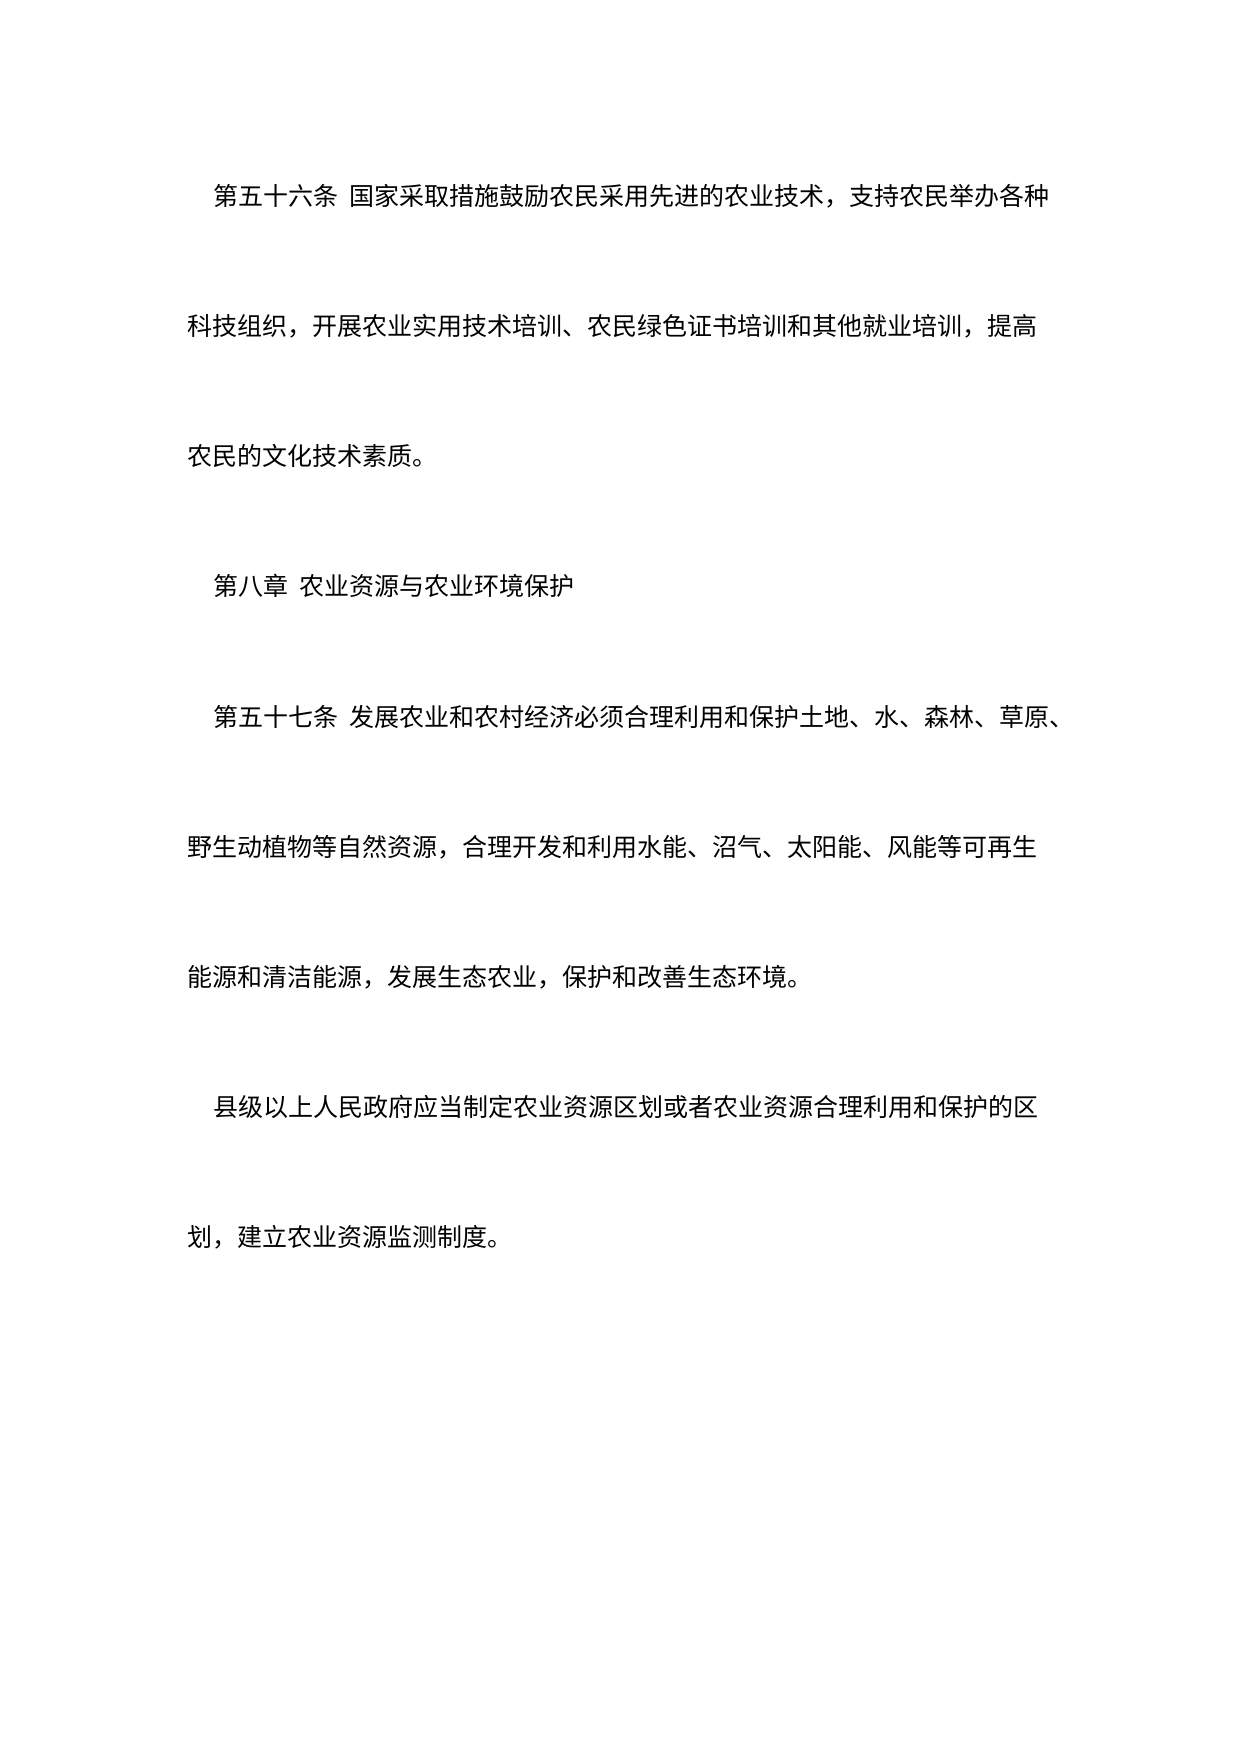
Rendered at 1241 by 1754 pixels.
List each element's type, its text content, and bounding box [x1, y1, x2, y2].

text 第八章 农业资源与农业环境保护 [187, 552, 1053, 617]
text 县级以上人民政府应当制定农业资源区划或者农业资源合理利用和保护的区划，建立农业资源监测制度。 [187, 1073, 1053, 1268]
text 第五十七条 发展农业和农村经济必须合理利用和保护土地、水、森林、草原、野生动植物等自然资源，合理开发和利用水能、沼气、太阳能、风能等可再生能源和清洁能源，发展生态农业，保护和改善生态环境。 [187, 683, 1053, 1008]
text 第五十六条 国家采取措施鼓励农民采用先进的农业技术，支持农民举办各种科技组织，开展农业实用技术培训、农民绿色证书培训和其他就业培训，提高农民的文化技术素质。 [187, 162, 1053, 487]
